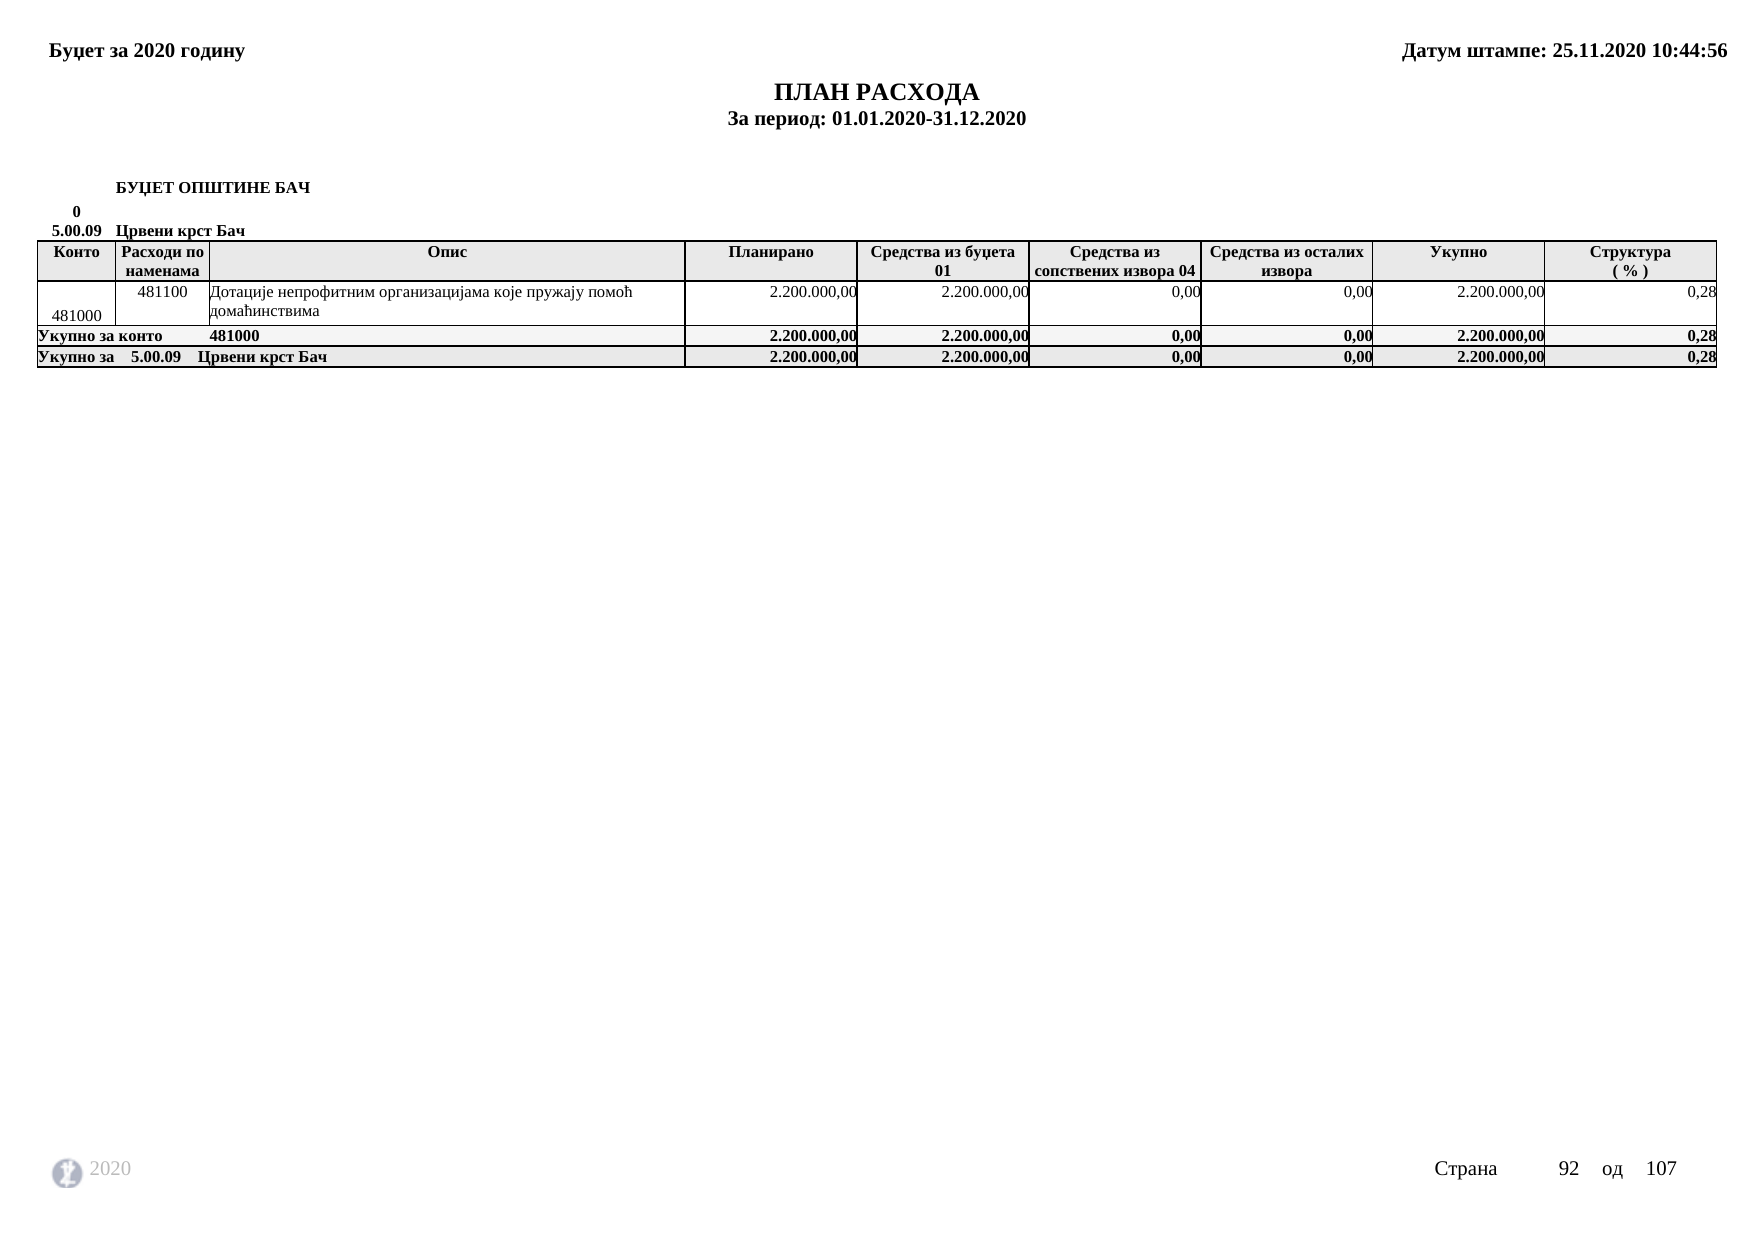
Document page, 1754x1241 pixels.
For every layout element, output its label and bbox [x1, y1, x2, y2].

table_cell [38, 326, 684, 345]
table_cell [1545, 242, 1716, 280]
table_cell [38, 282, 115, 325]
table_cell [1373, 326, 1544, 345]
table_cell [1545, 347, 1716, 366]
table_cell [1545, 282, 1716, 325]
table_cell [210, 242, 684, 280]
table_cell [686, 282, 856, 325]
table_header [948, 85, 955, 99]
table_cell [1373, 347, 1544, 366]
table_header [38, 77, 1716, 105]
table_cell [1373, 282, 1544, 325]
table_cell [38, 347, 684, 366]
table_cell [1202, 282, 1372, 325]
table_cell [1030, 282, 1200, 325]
picture [48, 1155, 87, 1188]
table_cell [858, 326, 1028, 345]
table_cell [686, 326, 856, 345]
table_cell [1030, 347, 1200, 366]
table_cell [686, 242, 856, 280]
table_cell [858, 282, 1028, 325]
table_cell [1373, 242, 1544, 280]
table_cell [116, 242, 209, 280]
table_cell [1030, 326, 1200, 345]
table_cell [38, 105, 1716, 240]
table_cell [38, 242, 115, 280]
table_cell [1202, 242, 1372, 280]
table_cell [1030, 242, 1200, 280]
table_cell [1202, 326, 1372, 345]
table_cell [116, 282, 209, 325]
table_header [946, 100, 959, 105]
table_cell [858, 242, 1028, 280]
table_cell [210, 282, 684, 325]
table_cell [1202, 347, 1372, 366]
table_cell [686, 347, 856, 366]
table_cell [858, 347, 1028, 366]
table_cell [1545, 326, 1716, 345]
